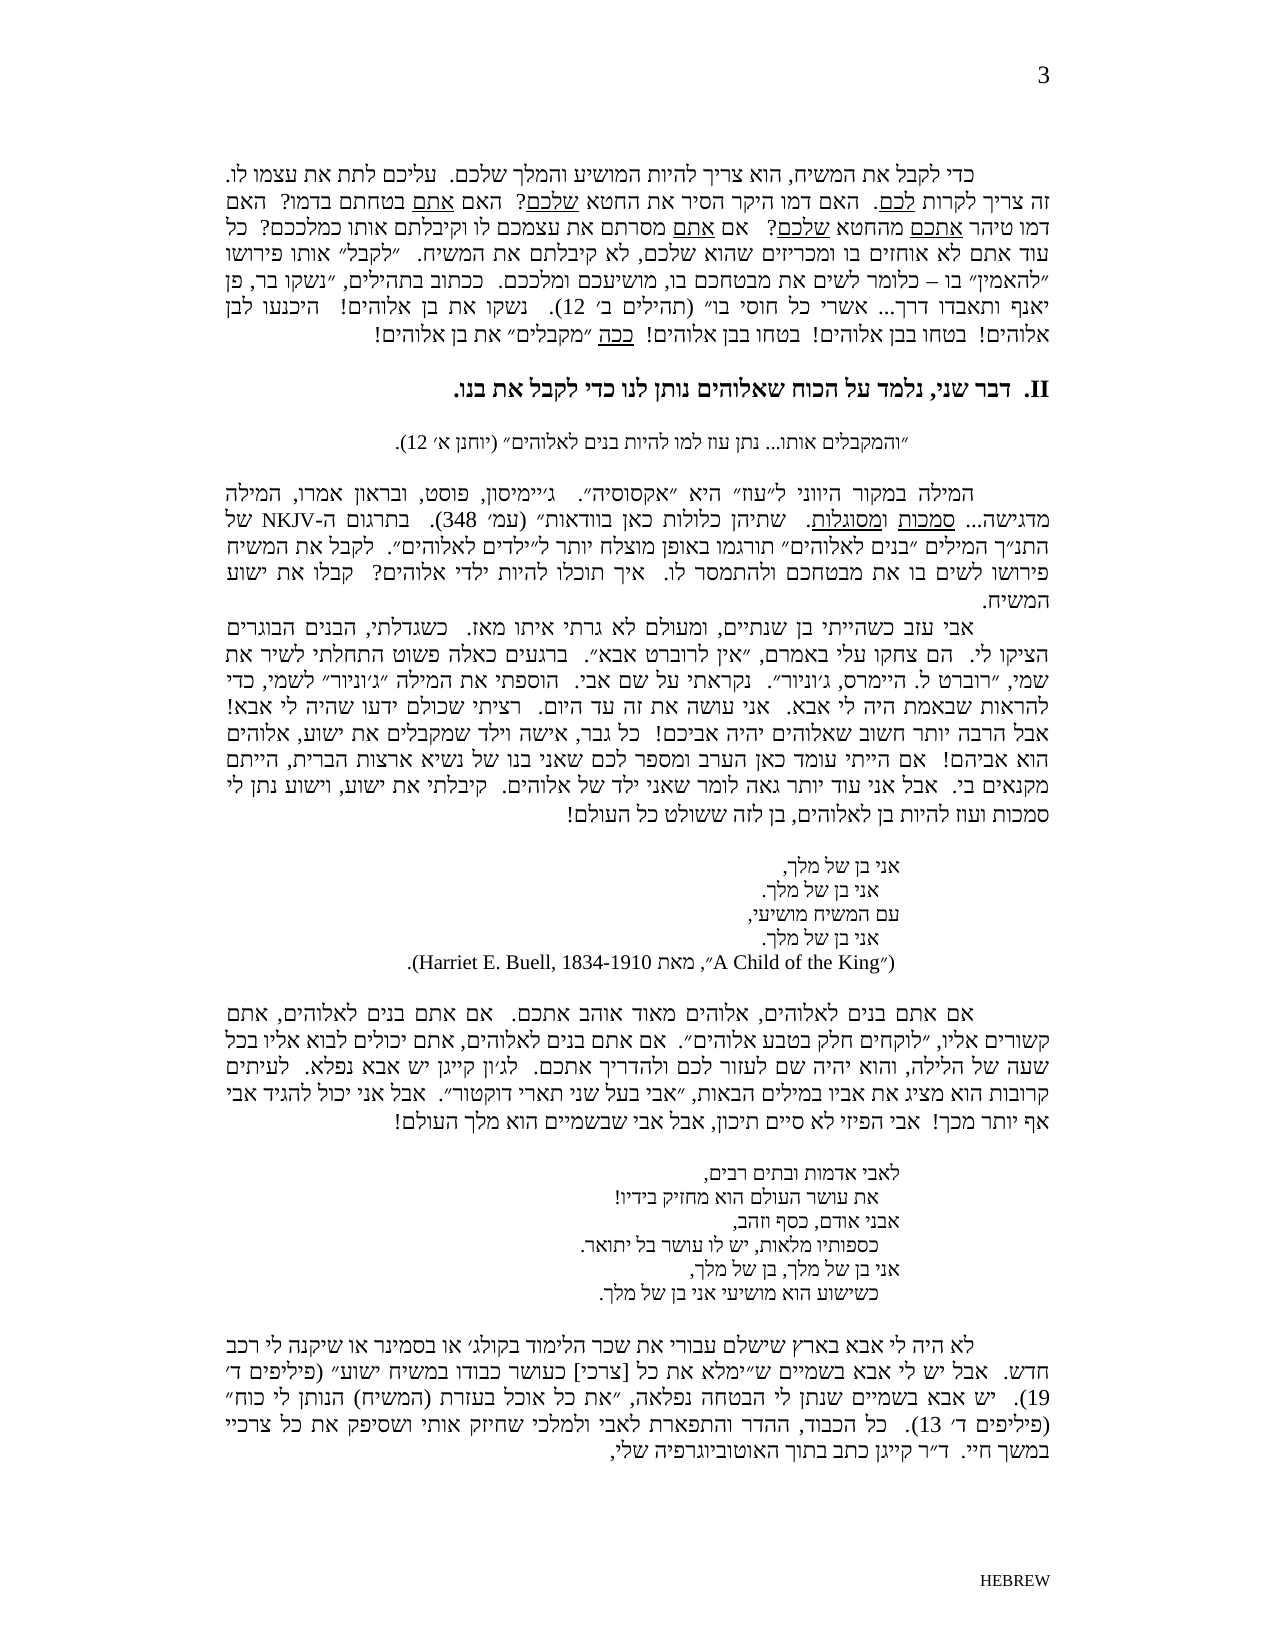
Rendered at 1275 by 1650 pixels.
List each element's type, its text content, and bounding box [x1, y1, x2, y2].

text אני בן של מלך. [225, 926, 900, 950]
text אני בן של מלך, [375, 854, 900, 878]
text לא היה לי אבא בארץ שישלם עבורי את שכר הלימוד בקולג׳ או בסמינר או שיקנה לי רכב חדש. אבל יש לי אבא בשמיים ש״ימלא את כל [צרכי] כעושר כבודו במשיח ישוע״ (פיליפים ד׳ 19). יש אבא בשמיים שנתן לי הבטחה נפלאה, ״את כל אוכל בעזרת (המשיח) הנותן לי כוח״ (פיליפים ד׳ 13). כל הכבוד, ההדר והתפארת לאבי ולמלכי שחיזק אותי ושסיפק את כל צרכיי במשך חיי. ד״ר קייגן כתב בתוך האוטוביוגרפיה שלי, [225, 1332, 1050, 1463]
text כשישוע הוא מושיעי אני בן של מלך. [375, 1281, 900, 1305]
text (״A Child of the King״, מאת Harriet E. Buell, 1834-1910). [225, 950, 900, 974]
text אם אתם בנים לאלוהים, אלוהים מאוד אוהב אתכם. אם אתם בנים לאלוהים, אתם קשורים אליו, ״לוקחים חלק בטבע אלוהים״. אם אתם בנים לאלוהים, אתם יכולים לבוא אליו בכל שעה של הלילה, והוא יהיה שם לעזור לכם ולהדריך אתכם. לג׳ון קייגן יש אבא נפלא. לעיתים קרובות הוא מציג את אביו במילים הבאות, ״אבי בעל שני תארי דוקטור״. אבל אני יכול להגיד אבי אף יותר מכך! אבי הפיזי לא סיים תיכון, אבל אבי שבשמיים הוא מלך העולם! [225, 1001, 1050, 1135]
text כספותיו מלאות, יש לו עושר בל יתואר. [225, 1233, 900, 1257]
text לאבי אדמות ובתים רבים, [375, 1161, 900, 1185]
text את עושר העולם הוא מחזיק בידיו! [375, 1185, 900, 1209]
text ״והמקבלים אותו... נתן עוז למו להיות בנים לאלוהים״ (יוחנן א׳ 12). [375, 430, 909, 454]
text עם המשיח מושיעי, [375, 902, 900, 926]
text המילה במקור היווני ל״עוז״ היא ״אקסוסיה״. ג׳יימיסון, פוסט, ובראון אמרו, המילה מדגישה... סמכות ומסוגלות. שתיהן כלולות כאן בוודאות״ (עמ׳ 348). בתרגום ה-NKJV של התנ״ך המילים ״בנים לאלוהים״ תורגמו באופן מוצלח יותר ל״ילדים לאלוהים״. לקבל את המשיח פירושו לשים בו את מבטחכם ולהתמסר לו. איך תוכלו להיות ילדי אלוהים? קבלו את ישוע המשיח. [225, 480, 1050, 614]
text II. דבר שני, נלמד על הכוח שאלוהים נותן לנו כדי לקבל את בנו. [330, 374, 1050, 403]
text אני בן של מלך, בן של מלך, [375, 1257, 900, 1281]
text אני בן של מלך. [375, 878, 900, 902]
text כדי לקבל את המשיח, הוא צריך להיות המושיע והמלך שלכם. עליכם לתת את עצמו לו. זה צריך לקרות לכם. האם דמו היקר הסיר את החטא שלכם? האם אתם בטחתם בדמו? האם דמו טיהר אתכם מהחטא שלכם? אם אתם מסרתם את עצמכם לו וקיבלתם אותו כמלככם? כל עוד אתם לא אוחזים בו ומכריזים שהוא שלכם, לא קיבלתם את המשיח. ״לקבל״ אותו פירושו ״להאמין״ בו – כלומר לשים את מבטחכם בו, מושיעכם ומלככם. ככתוב בתהילים, ״נשקו בר, פן יאנף ותאבדו דרך... אשרי כל חוסי בו״ (תהילים ב׳ 12). נשקו את בן אלוהים! היכנעו לבן אלוהים! בטחו בבן אלוהים! בטחו בבן אלוהים! ככה ״מקבלים״ את בן אלוהים! [225, 161, 1050, 348]
text אבני אודם, כסף וזהב, [375, 1209, 900, 1233]
text אבי עזב כשהייתי בן שנתיים, ומעולם לא גרתי איתו מאז. כשגדלתי, הבנים הבוגרים הציקו לי. הם צחקו עלי באמרם, ״אין לרוברט אבא״. ברגעים כאלה פשוט התחלתי לשיר את שמי, ״רוברט ל. היימרס, ג׳וניור״. נקראתי על שם אבי. הוספתי את המילה ״ג׳וניור״ לשמי, כדי להראות שבאמת היה לי אבא. אני עושה את זה עד היום. רציתי שכולם ידעו שהיה לי אבא! אבל הרבה יותר חשוב שאלוהים יהיה אביכם! כל גבר, אישה וילד שמקבלים את ישוע, אלוהים הוא אביהם! אם הייתי עומד כאן הערב ומספר לכם שאני בנו של נשיא ארצות הברית, הייתם מקנאים בי. אבל אני עוד יותר גאה לומר שאני ילד של אלוהים. קיבלתי את ישוע, וישוע נתן לי סמכות ועוז להיות בן לאלוהים, בן לזה ששולט כל העולם! [225, 614, 1050, 827]
